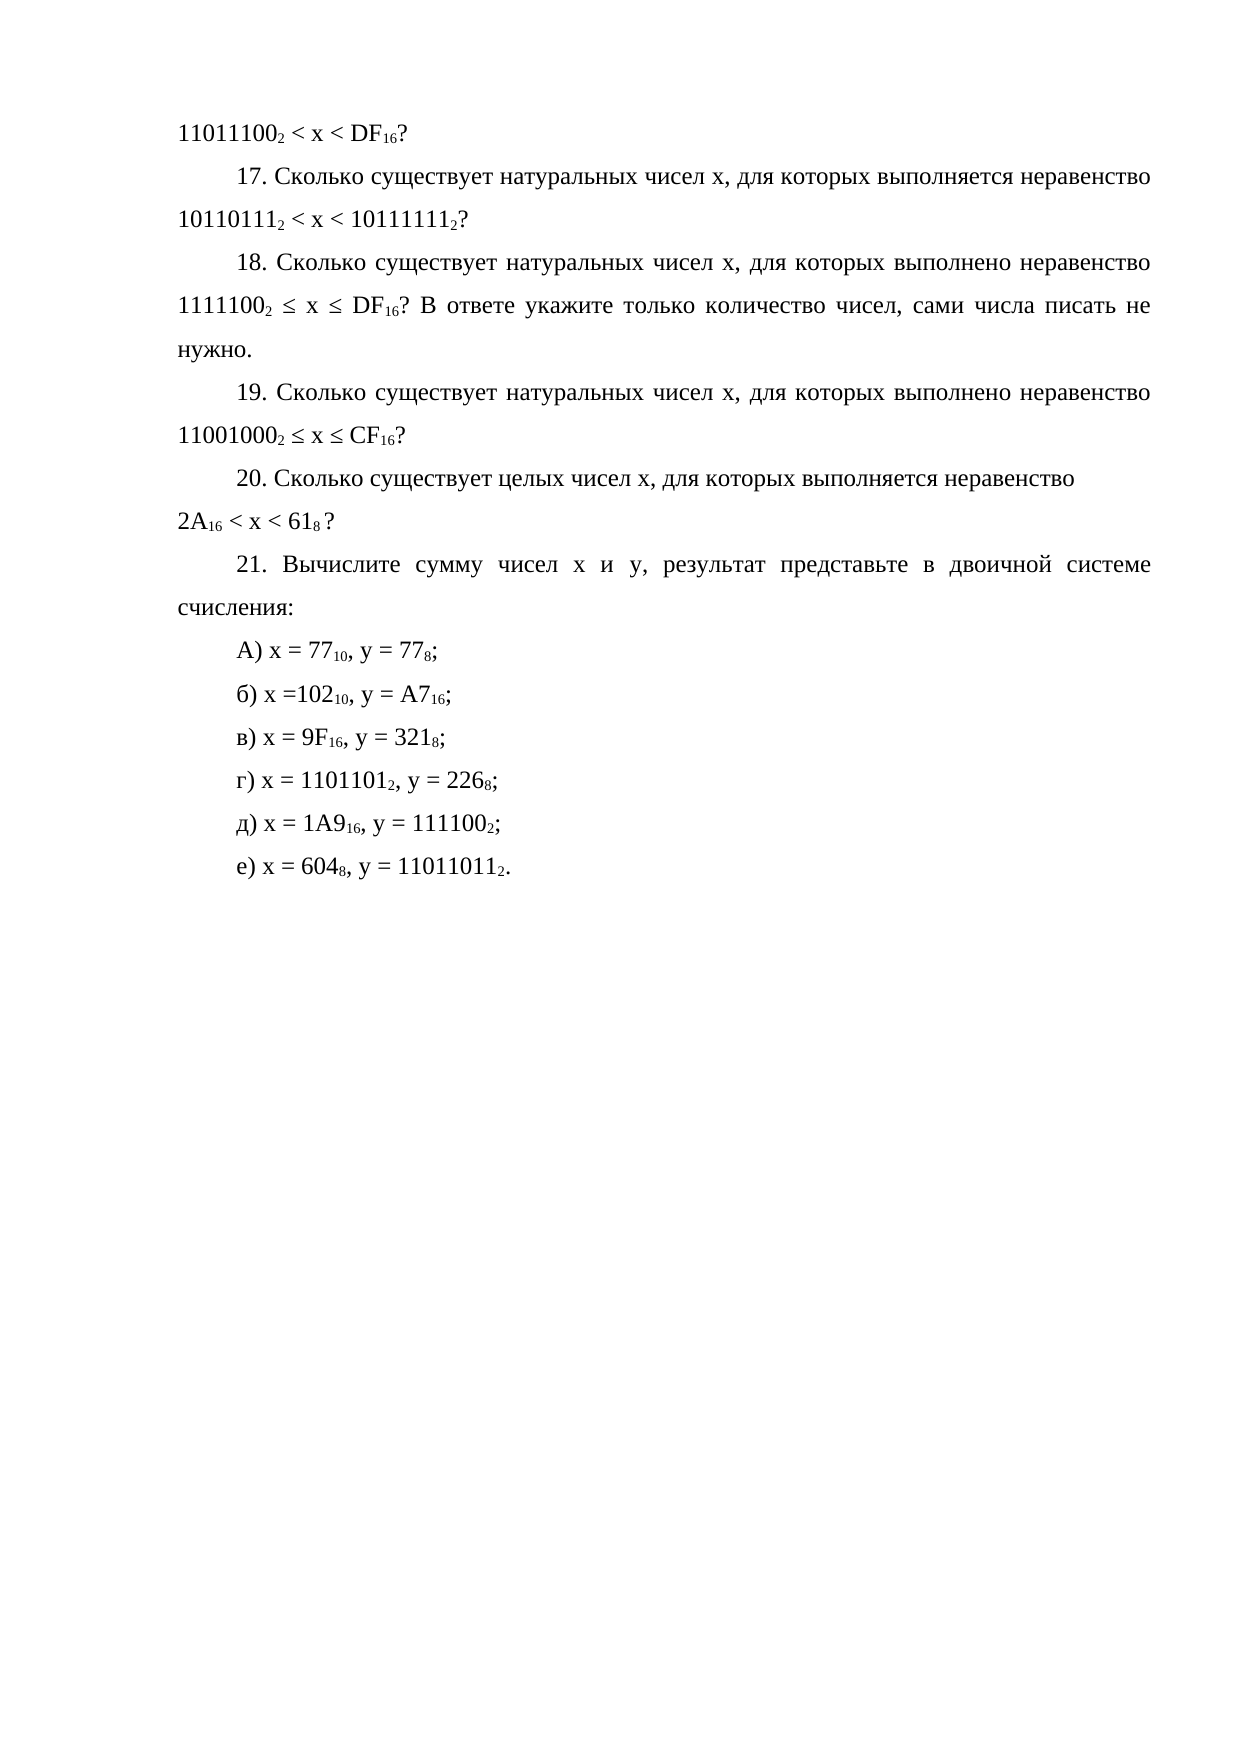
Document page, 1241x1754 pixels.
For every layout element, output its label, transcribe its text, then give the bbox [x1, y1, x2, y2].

text 19. Сколько существует натуральных чисел x, для которых выполнено неравенство 110010002 ≤ x ≤ CF16? [177, 377, 1152, 449]
text б) x =10210, y = A716; [177, 679, 1152, 707]
text д) x = 1A916, y = 1111002; [177, 808, 1152, 837]
text е) x = 6048, y = 110110112. [177, 851, 1152, 880]
text 18. Сколько существует натуральных чисел x, для которых выполнено неравенство 11111002 ≤ x ≤ DF16? В ответе укажите только количество чисел, сами числа писать не нужно. [177, 247, 1152, 362]
text в) x = 9F16, y = 3218; [177, 722, 1152, 751]
text 2A16 < x < 618 ? [177, 506, 1152, 535]
text 17. Сколько существует натуральных чисел x, для которых выполняется неравенство 101101112 < x < 101111112? [177, 161, 1152, 233]
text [177, 118, 1152, 147]
text А) x = 7710, y = 778; [177, 636, 1152, 664]
text 20. Сколько существует целых чисел x, для которых выполняется неравенство [177, 463, 1152, 492]
text 21. Вычислите сумму чисел x и y, результат представьте в двоичной системе счисления: [177, 549, 1152, 621]
text г) x = 11011012, y = 2268; [177, 765, 1152, 794]
